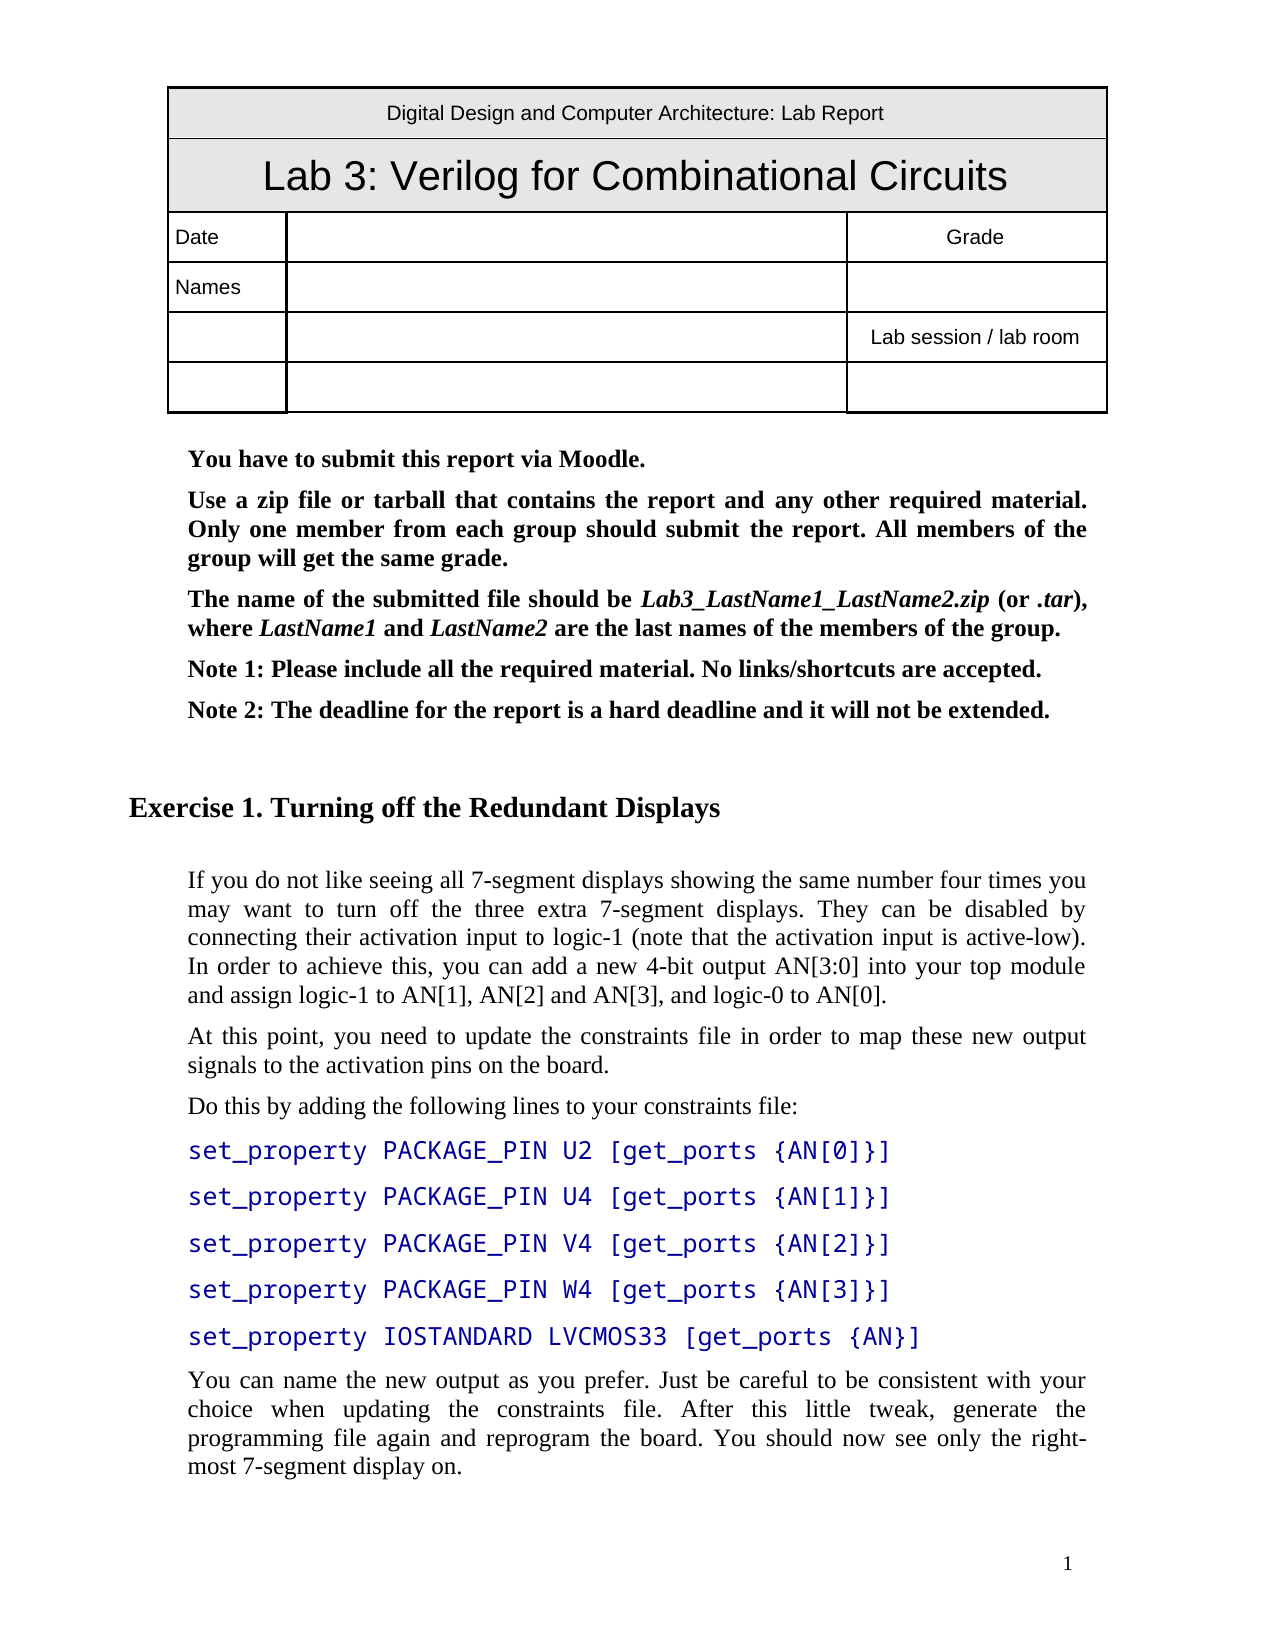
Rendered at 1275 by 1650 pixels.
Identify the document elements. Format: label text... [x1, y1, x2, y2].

text Note 1: Please include all the required material. No links/shortcuts are accepted. [187, 654, 1087, 683]
text set_property PACKAGE_PIN U2 [get_ports {AN[0]}] [187, 1132, 1087, 1166]
text At this point, you need to update the constraints file in order to map these new output signals to the activation pins on the board. [187, 1021, 1087, 1079]
text set_property PACKAGE_PIN W4 [get_ports {AN[3]}] [187, 1272, 1087, 1306]
text Note 2: The deadline for the report is a hard deadline and it will not be extended. [187, 695, 1087, 724]
text Do this by adding the following lines to your constraints file: [187, 1091, 1087, 1120]
text If you do not like seeing all 7-segment displays showing the same number four times you may want to turn off the three extra 7-segment displays. They can be disabled by connecting their activation input to logic-1 (note that the activation input is active-low). In order to achieve this, you can add a new 4-bit output AN[3:0] into your top module and assign logic-1 to AN[1], AN[2] and AN[3], and logic-0 to AN[0]. [187, 865, 1087, 1009]
text set_property PACKAGE_PIN U4 [get_ports {AN[1]}] [187, 1179, 1087, 1213]
text Use a zip file or tarball that contains the report and any other required material. Only one member from each group should submit the report. All members of the group will get the same grade. [187, 485, 1087, 571]
text The name of the submitted file should be Lab3_LastName1_LastName2.zip (or .tar), where LastName1 and LastName2 are the last names of the members of the group. [187, 584, 1087, 641]
text set_property PACKAGE_PIN V4 [get_ports {AN[2]}] [187, 1226, 1087, 1259]
text set_property IOSTANDARD LVCMOS33 [get_ports {AN}] [187, 1319, 1087, 1353]
text You can name the new output as you prefer. Just be careful to be consistent with your choice when updating the constraints file. After this little tweak, generate the programming file again and reprogram the board. You should now see only the right-most 7-segment display on. [187, 1365, 1087, 1480]
text You have to submit this report via Moodle. [187, 419, 1087, 473]
text Exercise 1. Turning off the Redundant Displays [128, 790, 1087, 824]
